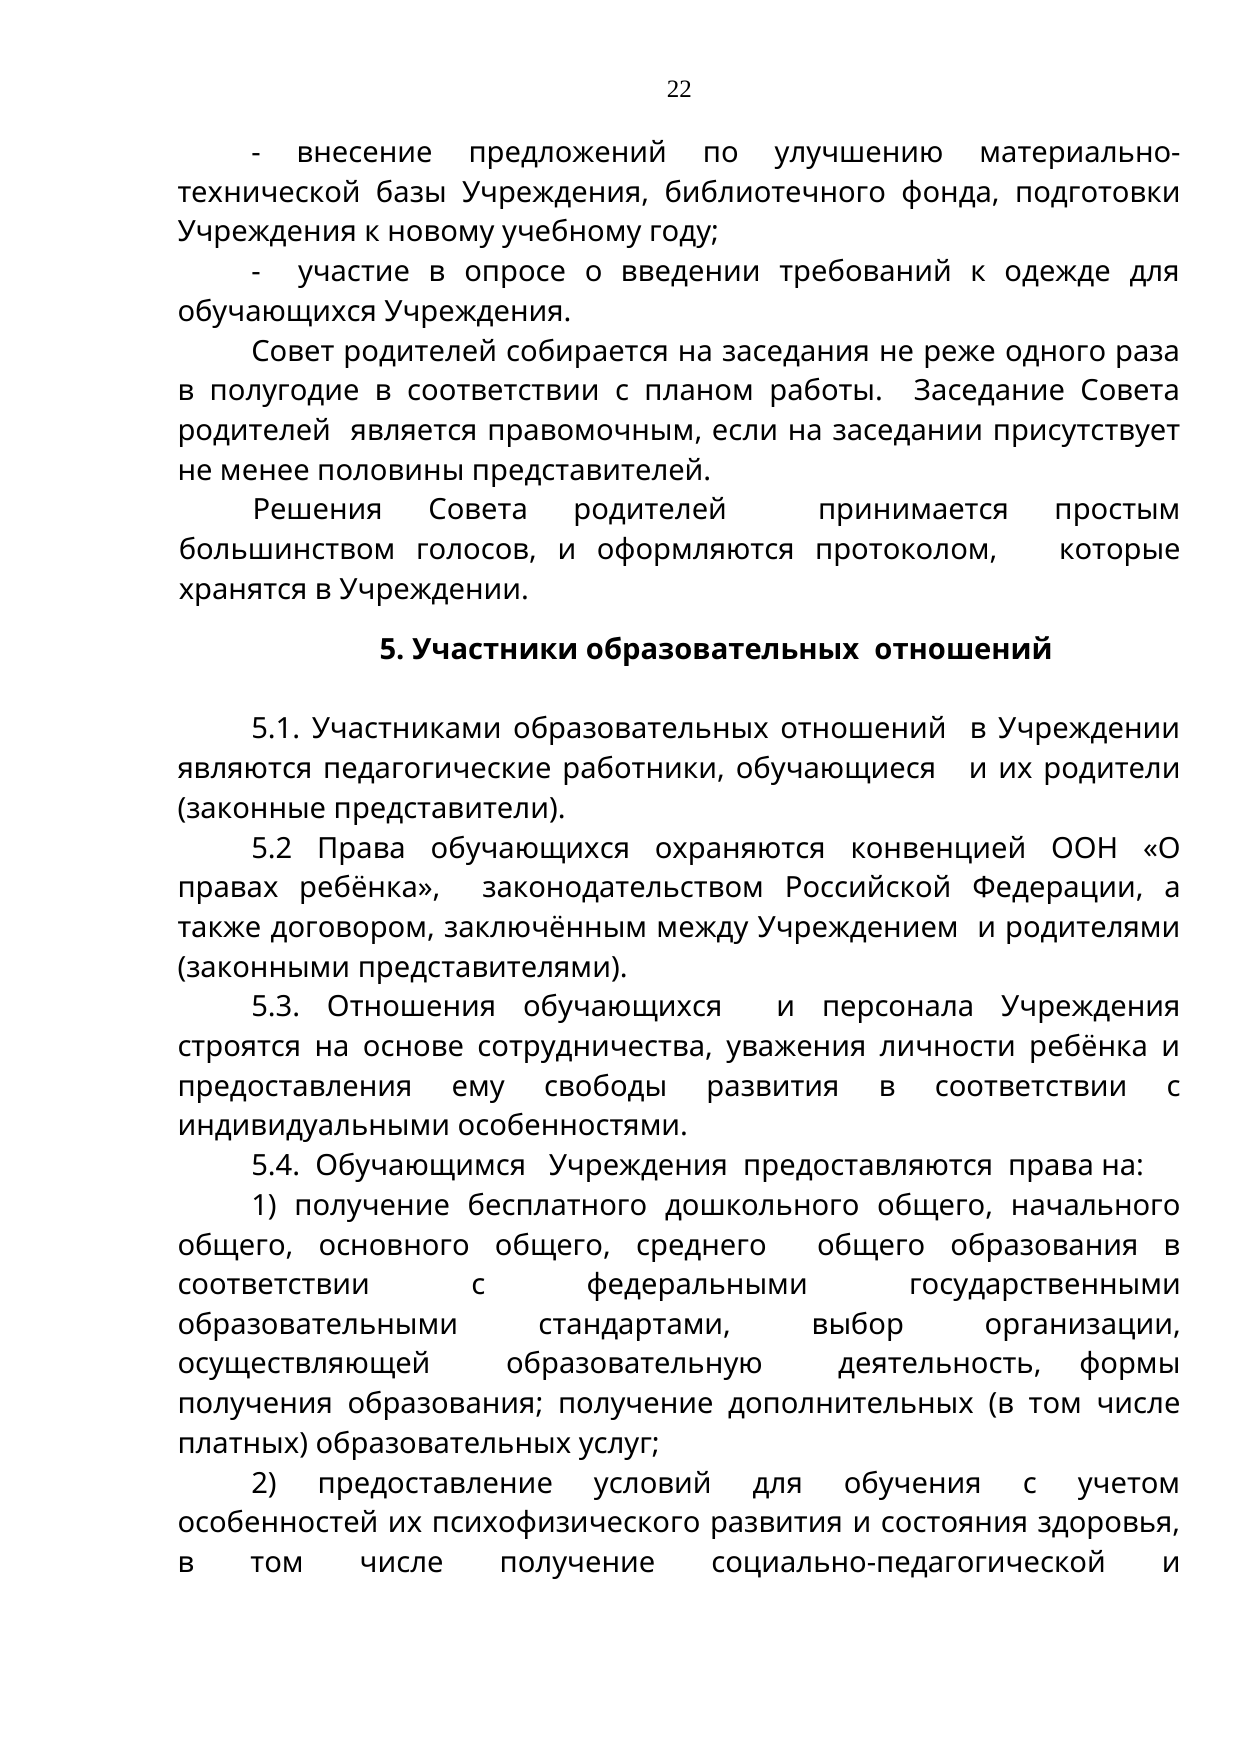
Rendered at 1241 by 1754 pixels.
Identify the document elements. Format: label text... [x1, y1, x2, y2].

text - внесение предложений по улучшению материально-технической базы Учреждения, библиотечного фонда, подготовки Учреждения к новому учебному году; [177, 131, 1181, 250]
text Совет родителей собирается на заседания не реже одного раза в полугодие в соответствии с планом работы. Заседание Совета родителей является правомочным, если на заседании присутствует не менее половины представителей. [177, 330, 1181, 488]
text 5. Участники образовательных отношений [177, 628, 1181, 668]
text 1) получение бесплатного дошкольного общего, начального общего, основного общего, среднего общего образования в соответствии с федеральными государственными образовательными стандартами, выбор организации, осуществляющей образовательную деятельность, формы получения образования; получение дополнительных (в том числе платных) образовательных услуг; [177, 1184, 1181, 1462]
text 5.2 Права обучающихся охраняются конвенцией ООН «О правах ребёнка», законодательством Российской Федерации, а также договором, заключённым между Учреждением и родителями (законными представителями). [177, 827, 1181, 986]
text - участие в опросе о введении требований к одежде для обучающихся Учреждения. [177, 250, 1181, 330]
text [177, 1462, 1181, 1581]
text 5.1. Участниками образовательных отношений в Учреждении являются педагогические работники, обучающиеся и их родители (законные представители). [177, 708, 1181, 827]
text 5.4. Обучающимся Учреждения предоставляются права на: [177, 1144, 1181, 1184]
text Решения Совета родителей принимается простым большинством голосов, и оформляются протоколом, которые хранятся в Учреждении. [178, 488, 1181, 608]
text 5.3. Отношения обучающихся и персонала Учреждения строятся на основе сотрудничества, уважения личности ребёнка и предоставления ему свободы развития в соответствии с индивидуальными особенностями. [177, 986, 1181, 1144]
